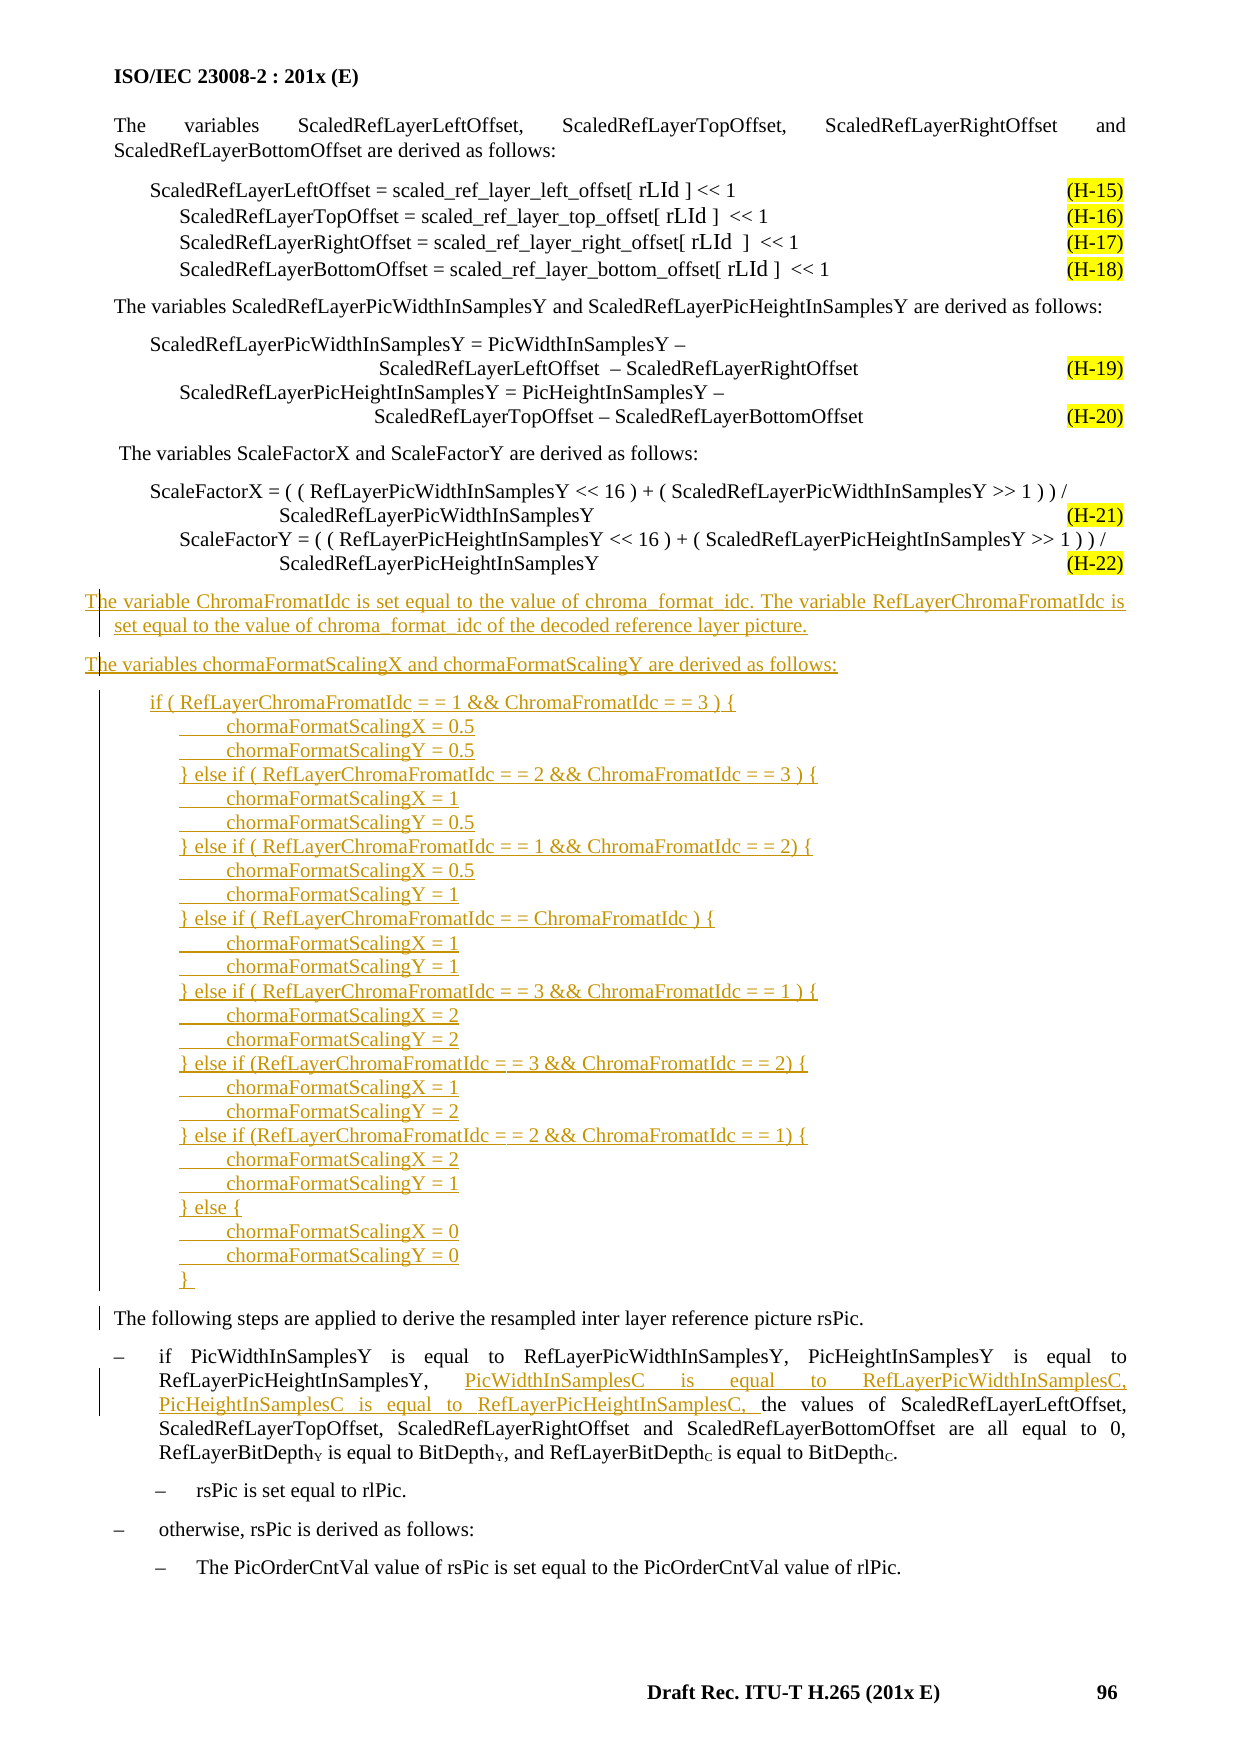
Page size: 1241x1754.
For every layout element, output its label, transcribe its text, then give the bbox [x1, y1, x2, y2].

text The variables ScaleFactorX and ScaleFactorY are derived as follows: [113, 441, 1127, 465]
text ScaledRefLayerLeftOffset = scaled_ref_layer_left_offset[ rLId ] << 1 (H-15) ScaledRefLayerTopOffset = scaled_ref_layer_top_offset[ rLId ] << 1 (H-16) ScaledRefLayerRightOffset = scaled_ref_layer_right_offset[ rLId ] << 1 (H-17) ScaledRefLayerBottomOffset = scaled_ref_layer_bottom_offset[ rLId ] << 1 (H-18) [149, 176, 1127, 281]
text The following steps are applied to derive the resampled inter layer reference picture rsPic. [113, 1306, 1127, 1329]
text ScaledRefLayerPicWidthInSamplesY = PicWidthInSamplesY – ScaledRefLayerLeftOffset – ScaledRefLayerRightOffset (H-19) ScaledRefLayerPicHeightInSamplesY = PicHeightInSamplesY – ScaledRefLayerTopOffset – ScaledRefLayerBottomOffset (H-20) [149, 332, 1127, 428]
list The PicOrderCntVal value of rsPic is set equal to the PicOrderCntVal value of rlPic. [155, 1555, 1127, 1579]
list rsPic is set equal to rlPic. [155, 1478, 1127, 1502]
text The variables ScaledRefLayerLeftOffset, ScaledRefLayerTopOffset, ScaledRefLayerRightOffset and ScaledRefLayerBottomOffset are derived as follows: [113, 113, 1127, 162]
text ScaleFactorX = ( ( RefLayerPicWidthInSamplesY << 16 ) + ( ScaledRefLayerPicWidthInSamplesY >> 1 ) ) / ScaledRefLayerPicWidthInSamplesY (H-21) ScaleFactorY = ( ( RefLayerPicHeightInSamplesY << 16 ) + ( ScaledRefLayerPicHeightInSamplesY >> 1 ) ) / ScaledRefLayerPicHeightInSamplesY (H-22) [149, 479, 1127, 575]
text The variables ScaledRefLayerPicWidthInSamplesY and ScaledRefLayerPicHeightInSamplesY are derived as follows: [113, 294, 1127, 318]
text – if PicWidthInSamplesY is equal to RefLayerPicWidthInSamplesY, PicHeightInSamplesY is equal to RefLayerPicHeightInSamplesY, the values of ScaledRefLayerLeftOffset, ScaledRefLayerTopOffset, ScaledRefLayerRightOffset and ScaledRefLayerBottomOffset are all equal to 0, RefLayerBitDepthY is equal to BitDepthY, and RefLayerBitDepthC is equal to BitDepthC. [113, 1344, 1127, 1464]
text – otherwise, rsPic is derived as follows: [113, 1516, 1127, 1541]
